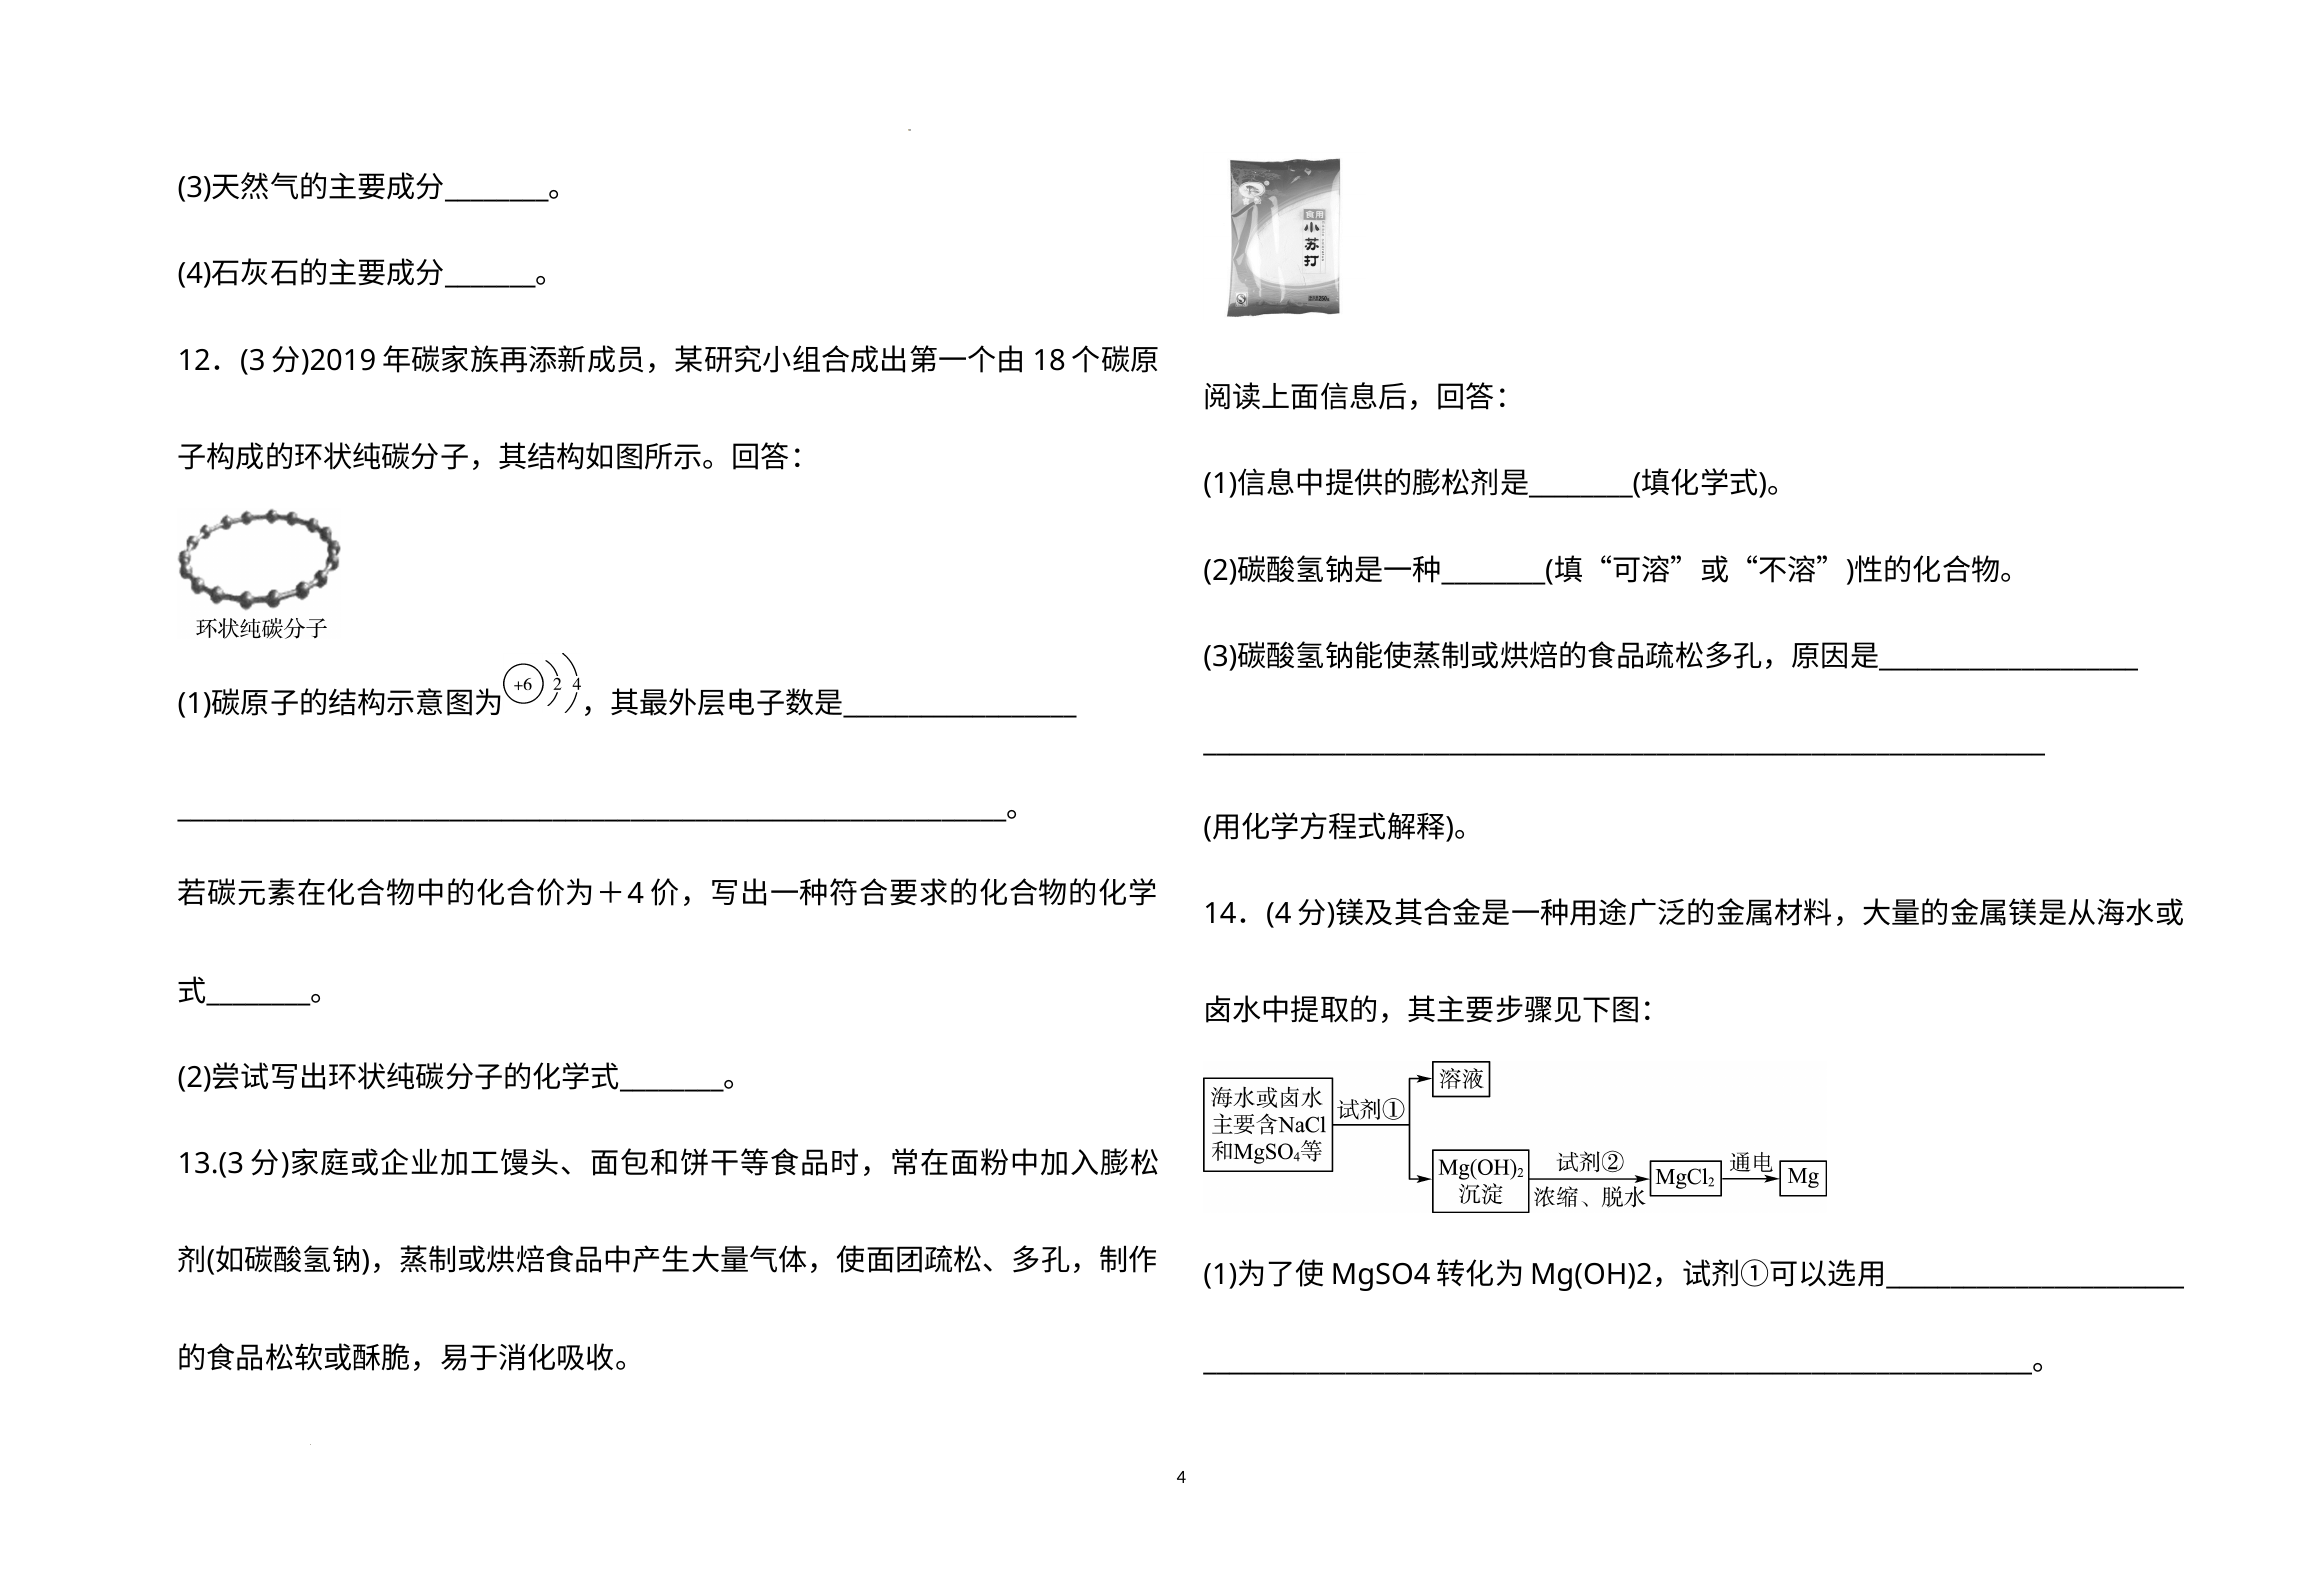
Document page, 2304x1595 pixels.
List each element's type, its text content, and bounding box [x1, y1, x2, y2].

picture [503, 653, 581, 713]
picture [1203, 1061, 1827, 1213]
text _________________________________________________________________ [1203, 707, 2185, 772]
text (3)碳酸氢钠能使蒸制或烘焙的食品疏松多孔，原因是____________________ [1203, 621, 2185, 686]
text (4)石灰石的主要成分_______。 [177, 239, 1159, 304]
text (2)碳酸氢钠是一种________(填“可溶”或“不溶”)性的化合物。 [1203, 535, 2185, 600]
text (1)信息中提供的膨松剂是________(填化学式)。 [1203, 449, 2185, 514]
text 12．(3分)2019年碳家族再添新成员，某研究小组合成出第一个由18个碳原子构成的环状纯碳分子，其结构如图所示。回答： [177, 325, 1159, 487]
text ________________________________________________________________。 [177, 772, 1159, 837]
text 阅读上面信息后，回答： [1203, 363, 2185, 428]
picture [1203, 152, 1366, 320]
text 若碳元素在化合物中的化合价为＋4价，写出一种符合要求的化合物的化学式________。 [177, 858, 1159, 1021]
text (2)尝试写出环状纯碳分子的化学式________。 [177, 1042, 1159, 1107]
text (1)为了使MgSO4转化为Mg(OH)2，试剂①可以选用_______________________ [1203, 1239, 2185, 1304]
text 13.(3分)家庭或企业加工馒头、面包和饼干等食品时，常在面粉中加入膨松剂(如碳酸氢钠)，蒸制或烘焙食品中产生大量气体，使面团疏松、多孔，制作的食品松软或酥脆，易于消化吸收。 [177, 1128, 1159, 1388]
text ________________________________________________________________。 [1203, 1325, 2185, 1390]
text 14．(4分)镁及其合金是一种用途广泛的金属材料，大量的金属镁是从海水或卤水中提取的，其主要步骤见下图： [1203, 878, 2185, 1041]
picture [177, 508, 341, 639]
text (1)碳原子的结构示意图为，其最外层电子数是__________________ [177, 653, 1159, 751]
text (用化学方程式解释)。 [1203, 792, 2185, 857]
text (3)天然气的主要成分________。 [177, 153, 1159, 218]
